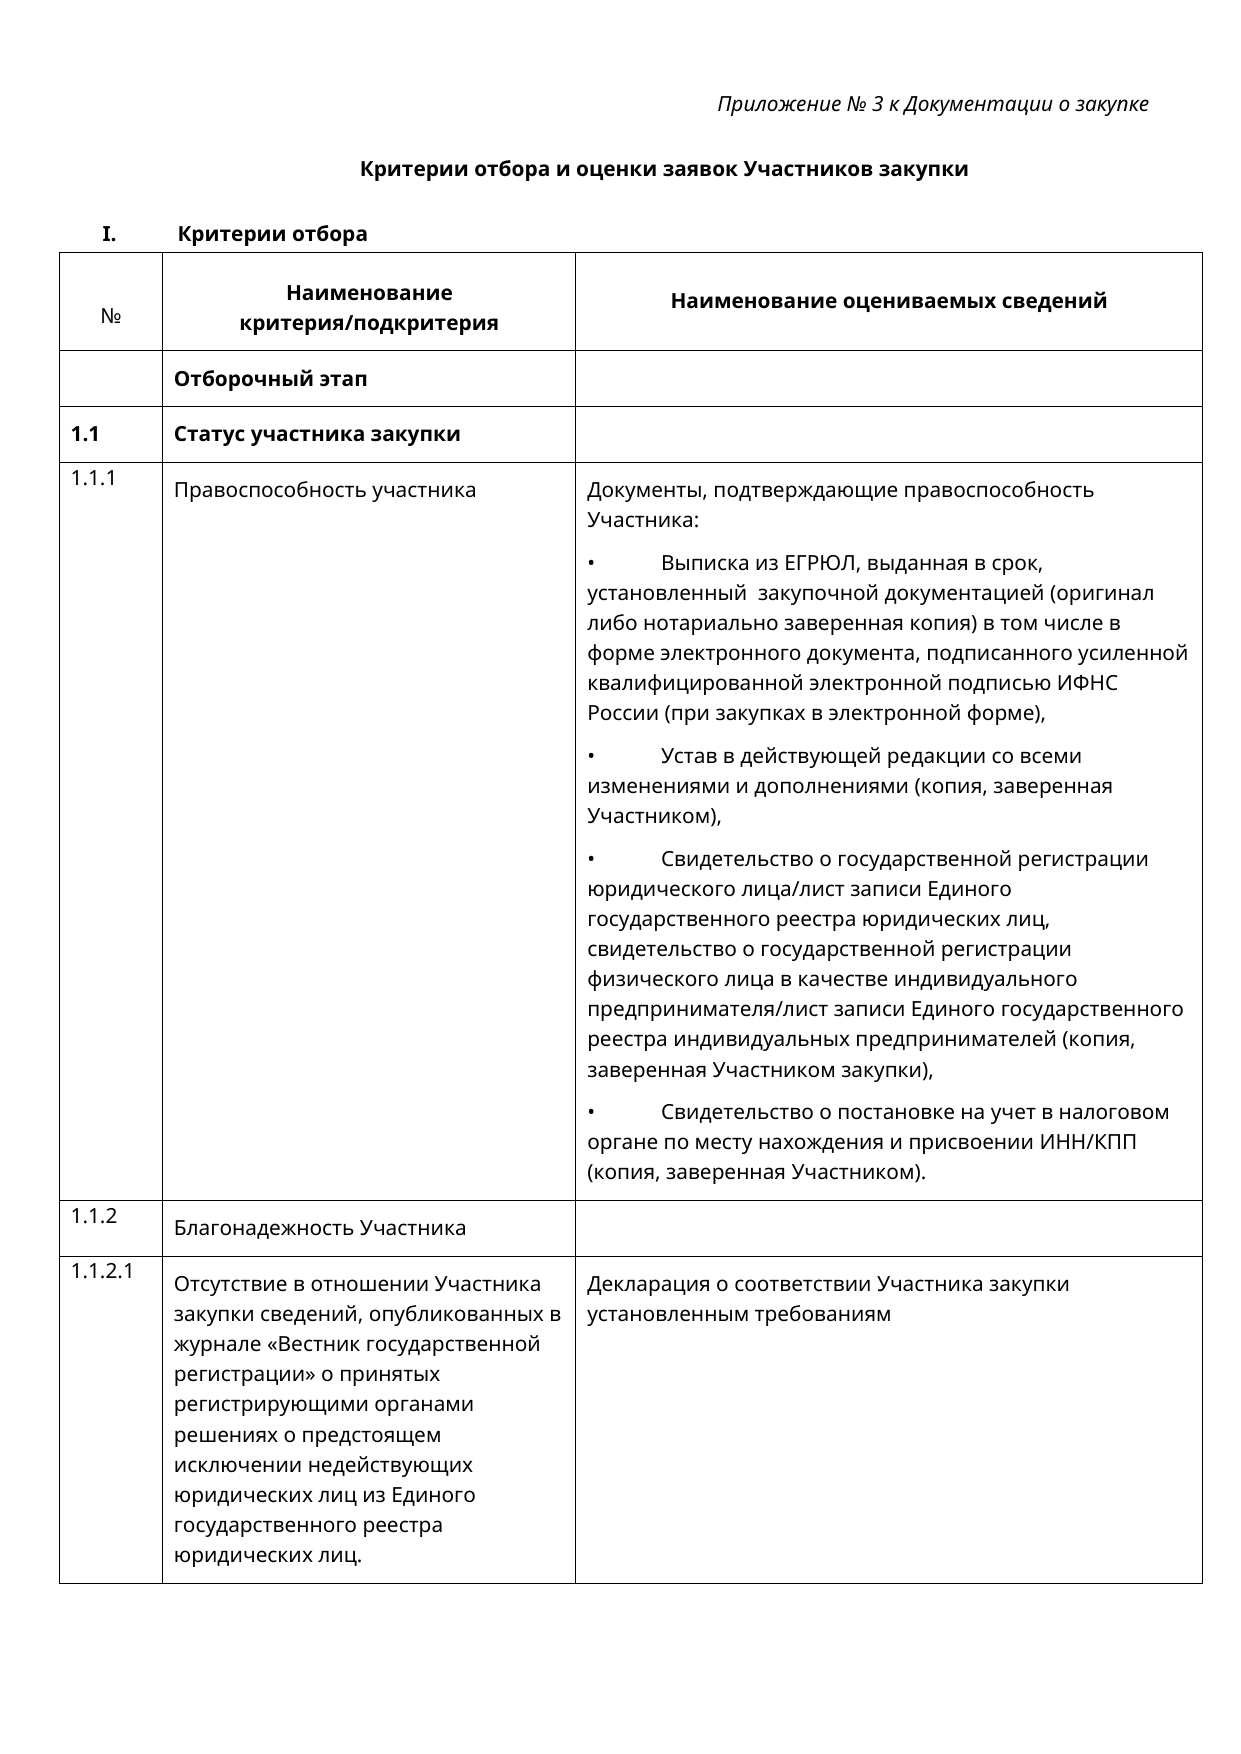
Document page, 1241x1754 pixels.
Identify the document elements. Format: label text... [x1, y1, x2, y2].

table_cell Декларация о соответствии Участника закупки установленным требованиям [576, 1257, 1202, 1582]
table_cell Отборочный этап [163, 351, 575, 406]
table_header № [60, 253, 162, 350]
table_cell [576, 1201, 1202, 1256]
table_header Наименование оцениваемых сведений [576, 253, 1202, 350]
table_cell 1.1 [60, 407, 162, 462]
table_cell [576, 351, 1202, 406]
table_cell 1.1.1 [60, 463, 162, 1200]
table_cell Документы, подтверждающие правоспособность Участника: • Выписка из ЕГРЮЛ, выданная в срок, установленный закупочной документацией (оригинал либо нотариально заверенная копия) в том числе в форме электронного документа, подписанного усиленной квалифицированной электронной подписью ИФНС России (при закупках в электронной форме), • Устав в действующей редакции со всеми изменениями и дополнениями (копия, заверенная Участником), • Свидетельство о государственной регистрации юридического лица/лист записи Единого государственного реестра юридических лиц, свидетельство о государственной регистрации физического лица в качестве индивидуального предпринимателя/лист записи Единого государственного реестра индивидуальных предпринимателей (копия, заверенная Участником закупки), • Свидетельство о постановке на учет в налоговом органе по месту нахождения и присвоении ИНН/КПП (копия, заверенная Участником). [576, 463, 1202, 1200]
table_cell Отсутствие в отношении Участника закупки сведений, опубликованных в журнале «Вестник государственной регистрации» о принятых регистрирующими органами решениях о предстоящем исключении недействующих юридических лиц из Единого государственного реестра юридических лиц. [163, 1257, 575, 1582]
table_cell Правоспособность участника [163, 463, 575, 1200]
list Критерии отбора [102, 219, 1152, 247]
table_cell Статус участника закупки [163, 407, 575, 462]
list Приложение № 3 к Документации о закупке [252, 89, 1152, 117]
table_cell [576, 407, 1202, 462]
table_cell [60, 351, 162, 406]
table_cell 1.1.2.1 [60, 1257, 162, 1582]
table_header Наименование критерия/подкритерия [163, 253, 575, 350]
table_cell 1.1.2 [60, 1201, 162, 1256]
table_cell Благонадежность Участника [163, 1201, 575, 1256]
list Критерии отбора и оценки заявок Участников закупки [177, 154, 1152, 182]
